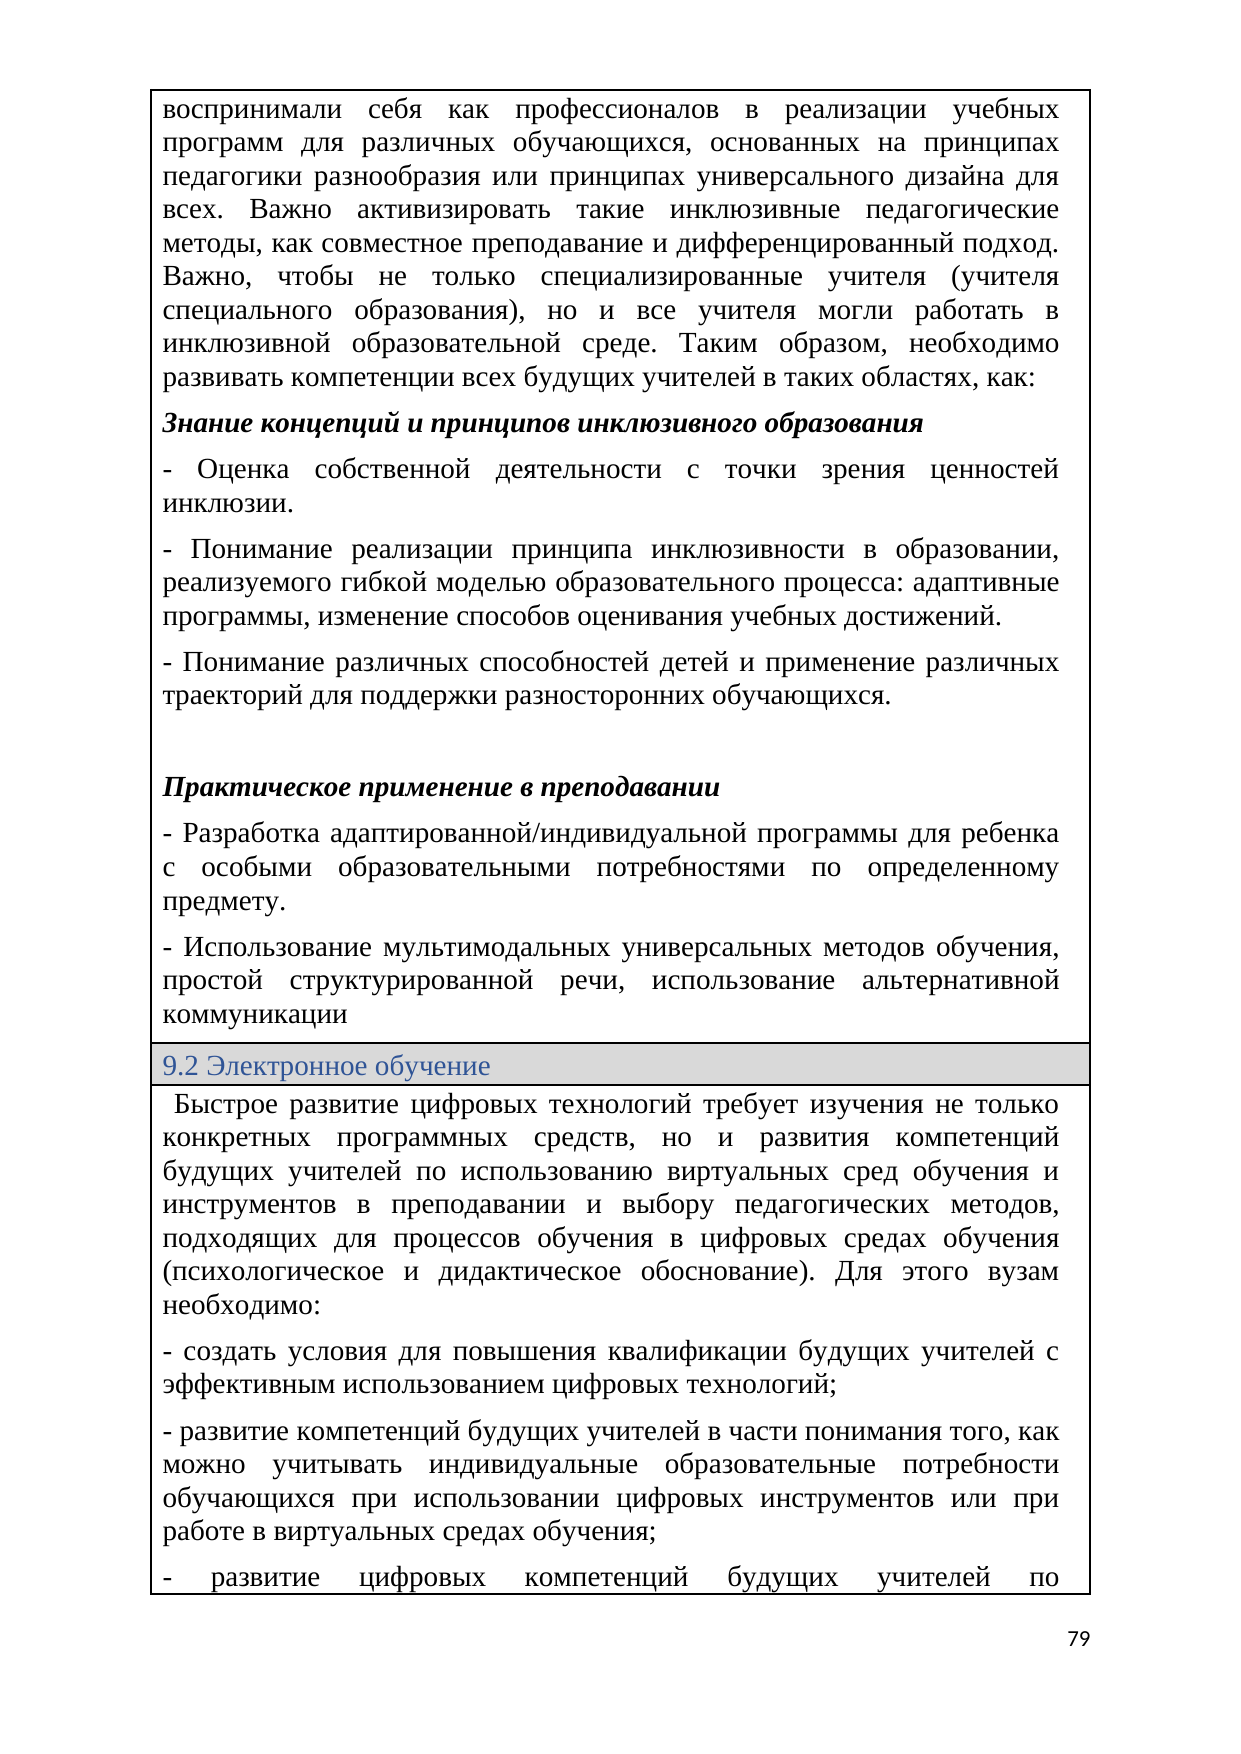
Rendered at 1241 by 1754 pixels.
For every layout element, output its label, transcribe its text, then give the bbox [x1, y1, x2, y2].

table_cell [152, 91, 1089, 1042]
table_cell 9.2 Электронное обучение [152, 1044, 1089, 1084]
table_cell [152, 1086, 1089, 1593]
